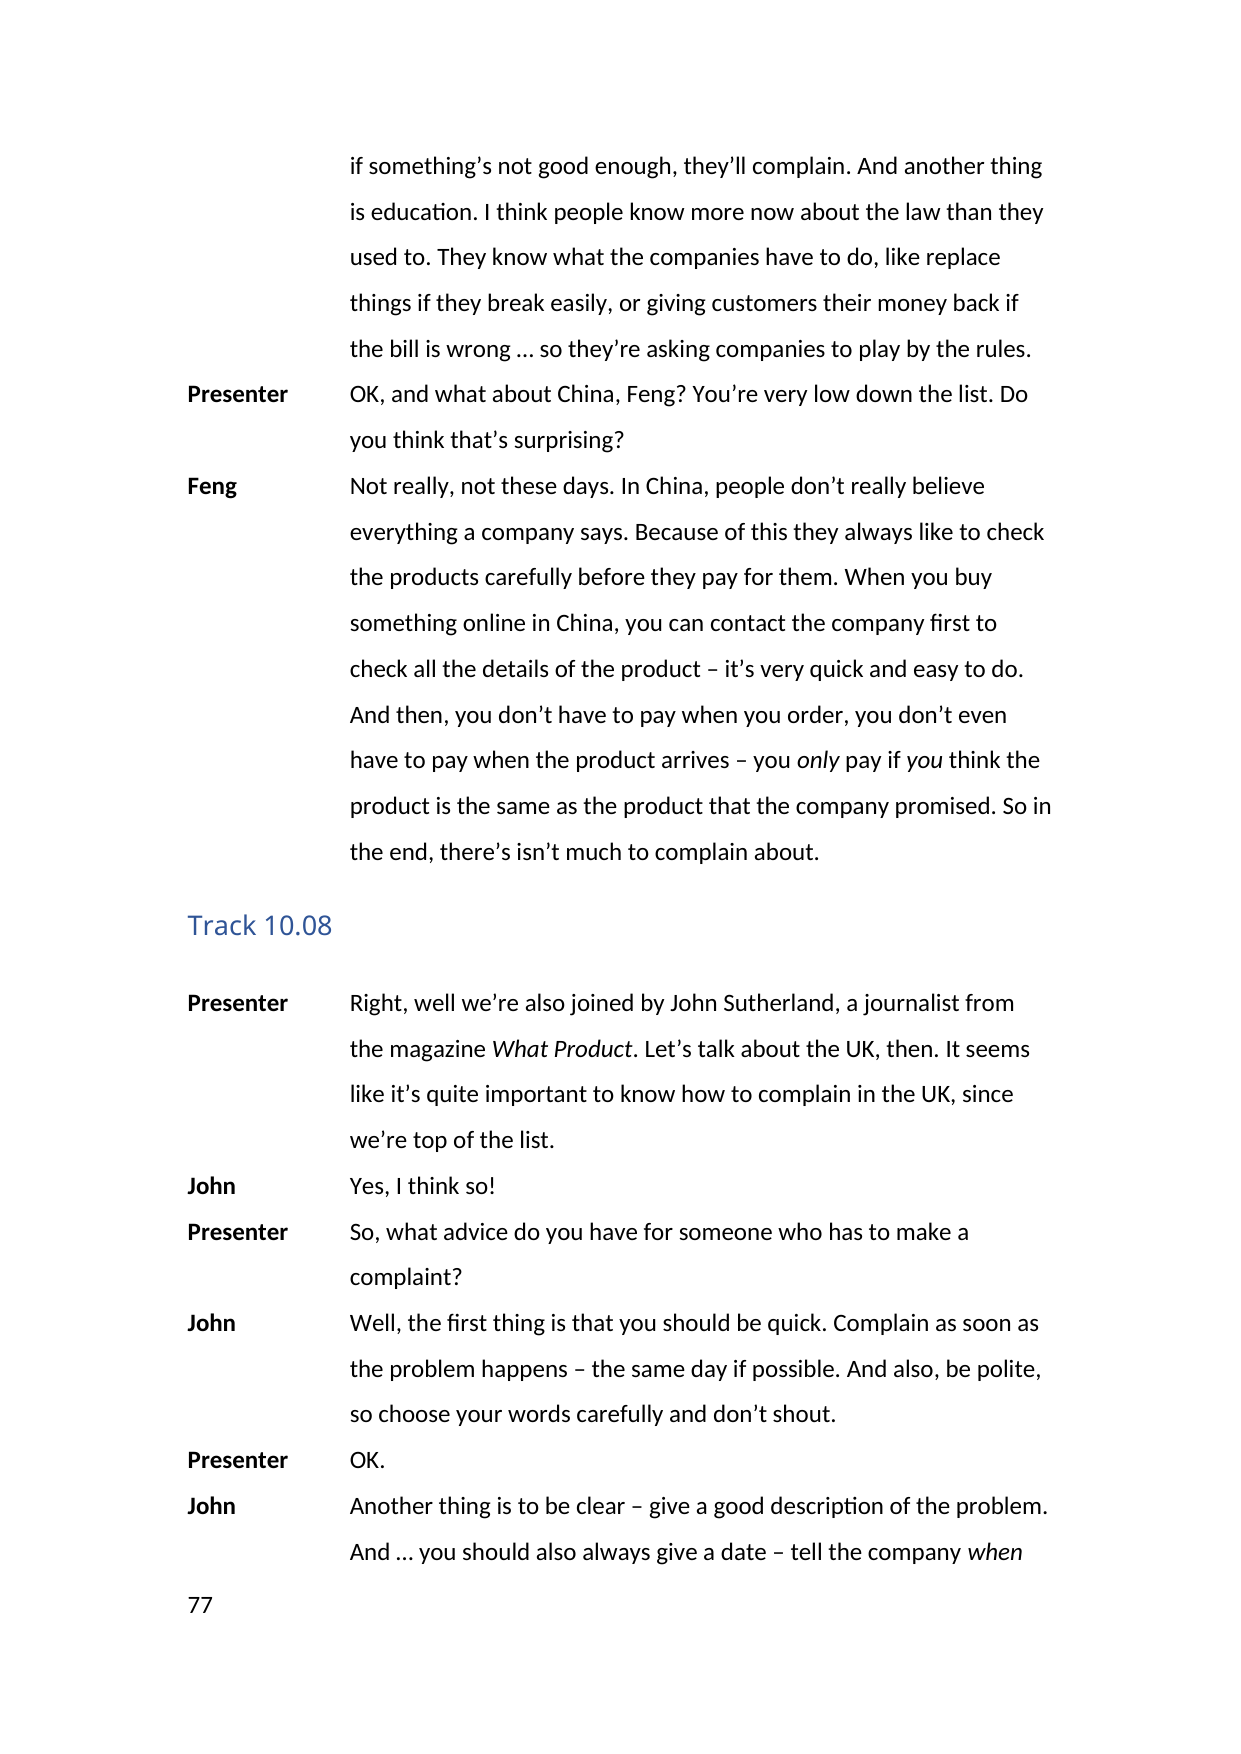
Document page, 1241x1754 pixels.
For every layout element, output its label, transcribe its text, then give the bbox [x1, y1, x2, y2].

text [187, 1490, 1053, 1566]
text Presenter OK, and what about China, Feng? You’re very low down the list. Do you think that’s surprising? [187, 379, 1053, 455]
text John Well, the first thing is that you should be quick. Complain as soon as the problem happens – the same day if possible. And also, be polite, so choose your words carefully and don’t shout. [187, 1307, 1053, 1429]
text Presenter So, what advice do you have for someone who has to make a complaint? [187, 1216, 1053, 1292]
text Presenter OK. [187, 1444, 1053, 1475]
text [187, 150, 1053, 363]
text Feng Not really, not these days. In China, people don’t really believe everything a company says. Because of this they always like to check the products carefully before they pay for them. When you buy something online in China, you can contact the company first to check all the details of the product – it’s very quick and easy to do. And then, you don’t have to pay when you order, you don’t even have to pay when the product arrives – you only pay if you think the product is the same as the product that the company promised. So in the end, there’s isn’t much to complain about. [187, 470, 1053, 866]
subtitle Track 10.08 [187, 907, 1053, 943]
text Presenter Right, well we’re also joined by John Sutherland, a journalist from the magazine What Product. Let’s talk about the UK, then. It seems like it’s quite important to know how to complain in the UK, since we’re top of the list. [187, 987, 1053, 1155]
text John Yes, I think so! [187, 1170, 1053, 1200]
